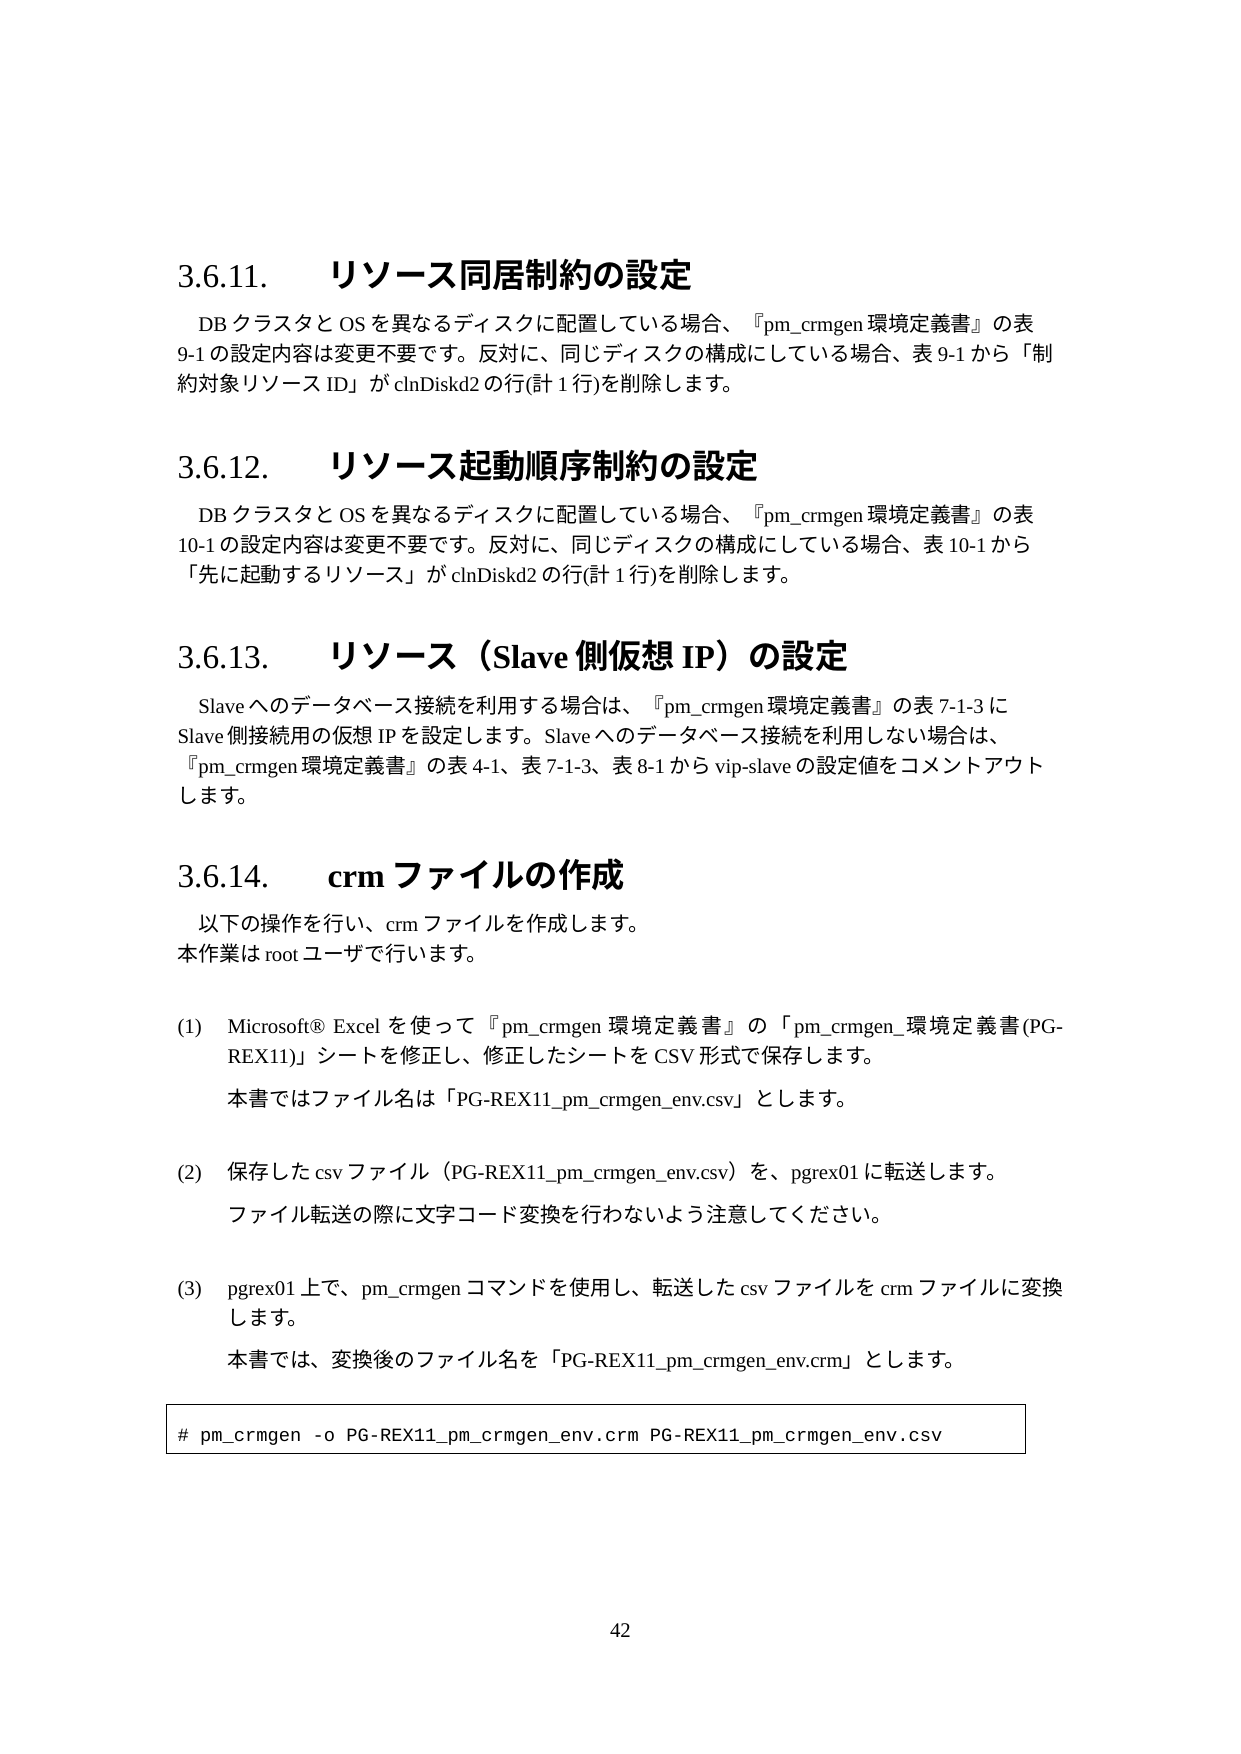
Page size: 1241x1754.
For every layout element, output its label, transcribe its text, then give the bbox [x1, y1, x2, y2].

list Microsoft® Excelを使って『pm_crmgen環境定義書』の「pm_crmgen_環境定義書(PG-REX11)」シートを修正し、修正したシートをCSV形式で保存します。 [177, 1009, 1063, 1070]
list 本書ではファイル名は「PG-REX11_pm_crmgen_env.csv」とします。 [177, 1082, 1063, 1112]
text DBクラスタとOSを異なるディスクに配置している場合、『pm_crmgen環境定義書』の表9-1の設定内容は変更不要です。反対に、同じディスクの構成にしている場合、表9-1から「制約対象リソースID」がclnDiskd2の行(計1行)を削除します。 [177, 307, 1054, 398]
text Slaveへのデータベース接続を利用する場合は、『pm_crmgen環境定義書』の表7-1-3にSlave側接続用の仮想IPを設定します。Slaveへのデータベース接続を利用しない場合は、『pm_crmgen環境定義書』の表4-1、表7-1-3、表8-1からvip-slaveの設定値をコメントアウトします。 [177, 689, 1054, 810]
subtitle crmファイルの作成 [177, 851, 1063, 897]
table_header # pm_crmgen -o PG-REX11_pm_crmgen_env.crm PG-REX11_pm_crmgen_env.csv [167, 1405, 1025, 1453]
text 以下の操作を行い、crmファイルを作成します。 [177, 907, 1054, 937]
text DBクラスタとOSを異なるディスクに配置している場合、『pm_crmgen環境定義書』の表10-1の設定内容は変更不要です。反対に、同じディスクの構成にしている場合、表10-1から「先に起動するリソース」がclnDiskd2の行(計1行)を削除します。 [177, 498, 1054, 589]
list ファイル転送の際に文字コード変換を行わないよう注意してください。 [177, 1198, 1063, 1228]
list 本書では、変換後のファイル名を「PG-REX11_pm_crmgen_env.crm」とします。 [177, 1344, 1063, 1374]
text 本作業はrootユーザで行います。 [177, 937, 1054, 968]
subtitle リソース（Slave側仮想IP）の設定 [177, 630, 1063, 678]
subtitle リソース起動順序制約の設定 [177, 439, 1063, 488]
list pgrex01上で、pm_crmgenコマンドを使用し、転送したcsvファイルをcrmファイルに変換します。 [177, 1271, 1063, 1331]
subtitle リソース同居制約の設定 [177, 248, 1063, 297]
list 保存したcsvファイル（PG-REX11_pm_crmgen_env.csv）を、pgrex01に転送します。 [177, 1155, 1063, 1185]
